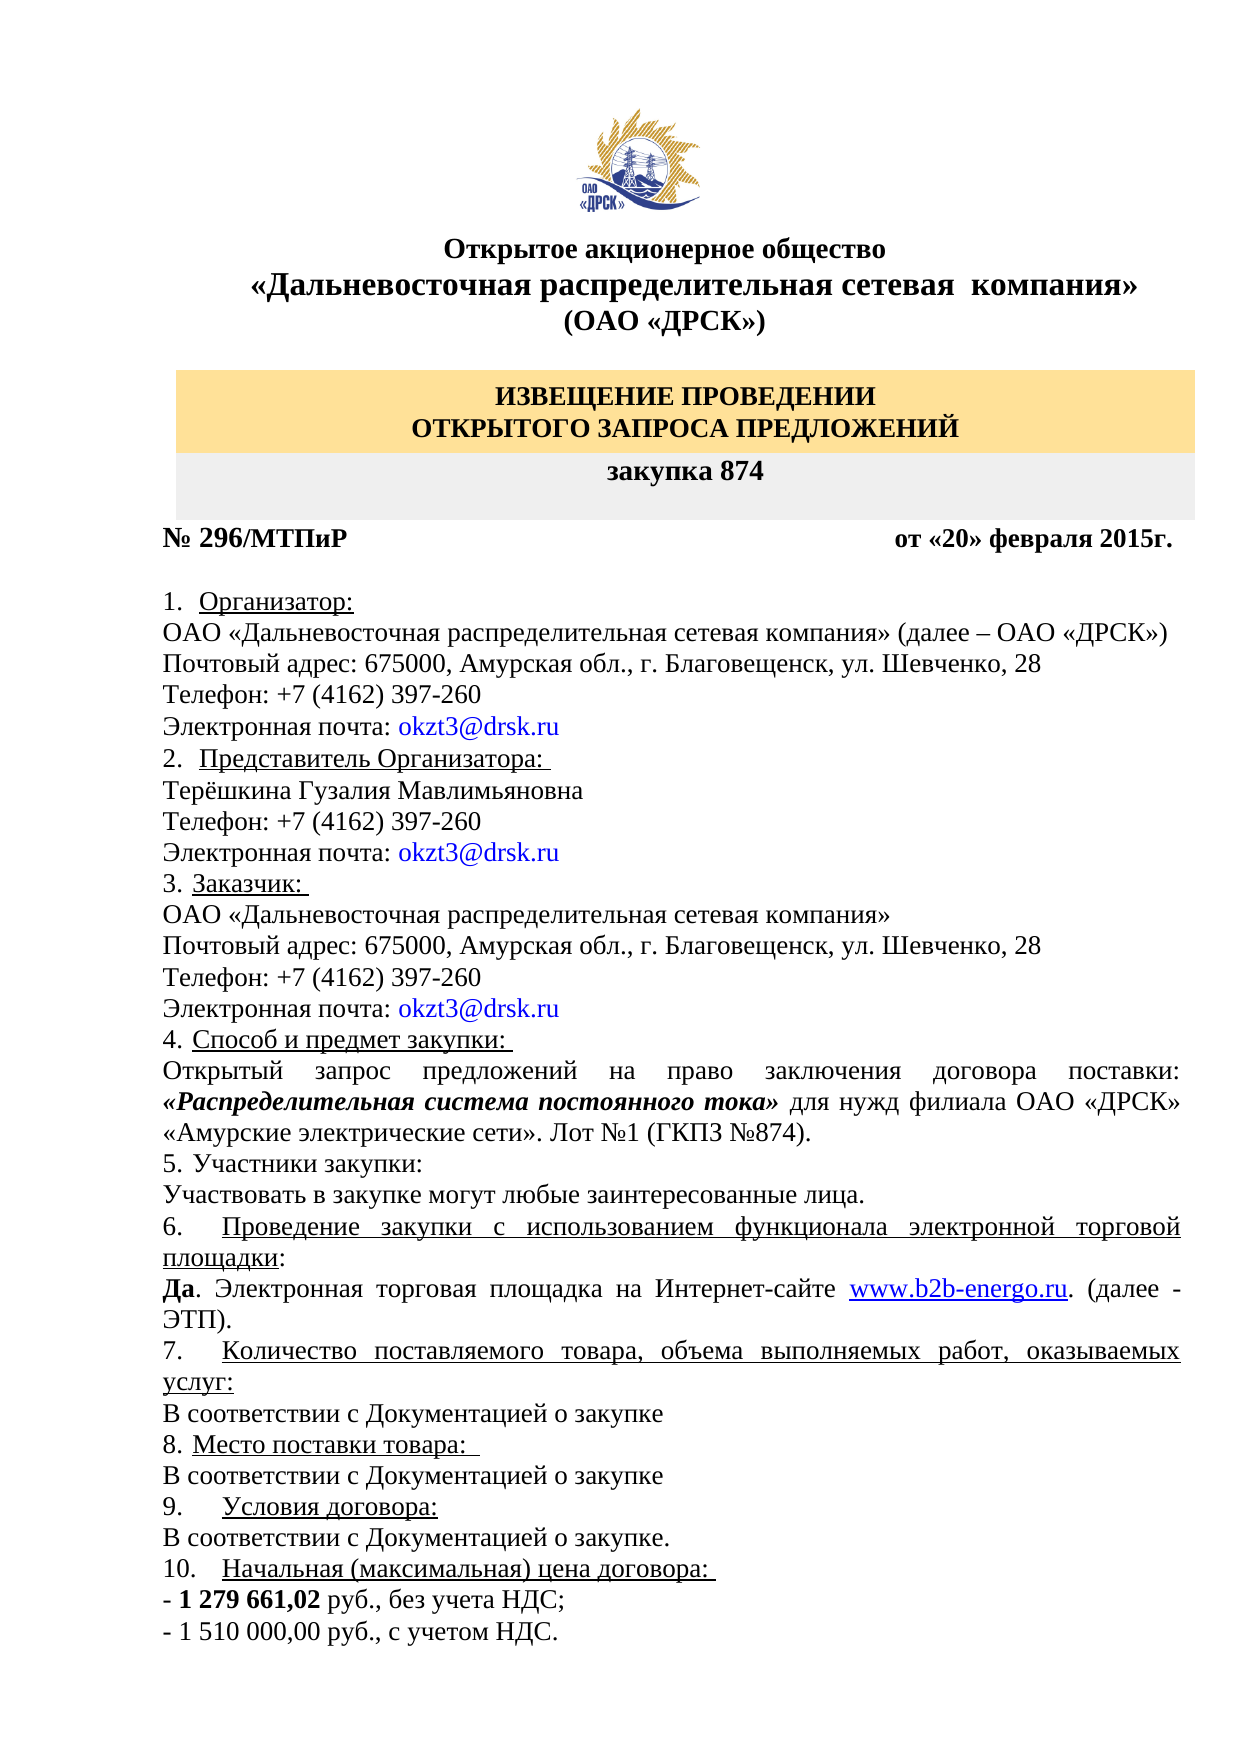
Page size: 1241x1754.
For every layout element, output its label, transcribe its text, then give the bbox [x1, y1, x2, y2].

list В соответствии с Документацией о закупке [162, 1397, 1181, 1428]
list Участники закупки: [162, 1147, 1181, 1179]
list Телефон: +7 (4162) 397-260 [162, 961, 1181, 992]
text - 1 510 000,00 руб., с учетом НДС. [162, 1615, 1181, 1646]
list Участвовать в закупке могут любые заинтересованные лица. [162, 1179, 1181, 1210]
list Терёшкина Гузалия Мавлимьяновна [162, 774, 1181, 805]
picture [575, 108, 700, 212]
list Условия договора: [162, 1490, 1181, 1521]
list Способ и предмет закупки: [162, 1023, 1181, 1054]
list Почтовый адрес: 675000, Амурская обл., г. Благовещенск, ул. Шевченко, 28 [162, 647, 1181, 678]
list Почтовый адрес: 675000, Амурская обл., г. Благовещенск, ул. Шевченко, 28 [162, 929, 1181, 961]
text «Дальневосточная распределительная сетевая компания» [162, 265, 1166, 303]
list В соответствии с Документацией о закупке. [162, 1521, 1181, 1552]
list Электронная почта: okzt3@drsk.ru [162, 992, 1181, 1023]
list ОАО «Дальневосточная распределительная сетевая компания» (далее – ОАО «ДРСК») [162, 616, 1181, 647]
list Телефон: +7 (4162) 397-260 [162, 805, 1181, 836]
text - 1 279 661,02 руб., без учета НДС; [162, 1583, 1181, 1615]
list Электронная почта: okzt3@drsk.ru [162, 709, 1181, 741]
table_cell закупка 874 [176, 453, 1195, 520]
list Количество поставляемого товара, объема выполняемых работ, оказываемых услуг: [162, 1334, 1181, 1397]
list Проведение закупки с использованием функционала электронной торговой площадки: [162, 1210, 1181, 1272]
text Открытое акционерное общество [162, 231, 1166, 265]
list Представитель Организатора: [162, 741, 1181, 774]
list Электронная почта: okzt3@drsk.ru [162, 836, 1181, 867]
list Заказчик: [162, 867, 1181, 898]
list В соответствии с Документацией о закупке [162, 1459, 1181, 1490]
list Телефон: +7 (4162) 397-260 [162, 678, 1181, 709]
list Место поставки товара: [162, 1428, 1181, 1459]
list № 296/МТПиР от «20» февраля 2015г. [162, 520, 1181, 554]
list Организатор: [162, 585, 1181, 616]
list Начальная (максимальная) цена договора: [162, 1552, 1181, 1583]
list Открытый запрос предложений на право заключения договора поставки: «Распределительная система постоянного тока» для нужд филиала ОАО «ДРСК» «Амурские электрические сети». Лот №1 (ГКПЗ №874). [162, 1054, 1181, 1147]
text (ОАО «ДРСК») [162, 303, 1166, 337]
list ОАО «Дальневосточная распределительная сетевая компания» [162, 898, 1181, 929]
list Да. Электронная торговая площадка на Интернет-сайте www.b2b-energo.ru. (далее - ЭТП). [162, 1272, 1181, 1334]
table_header ИЗВЕЩЕНИЕ ПРОВЕДЕНИИ ОТКРЫТОГО ЗАПРОСА ПРЕДЛОЖЕНИЙ [176, 370, 1195, 453]
